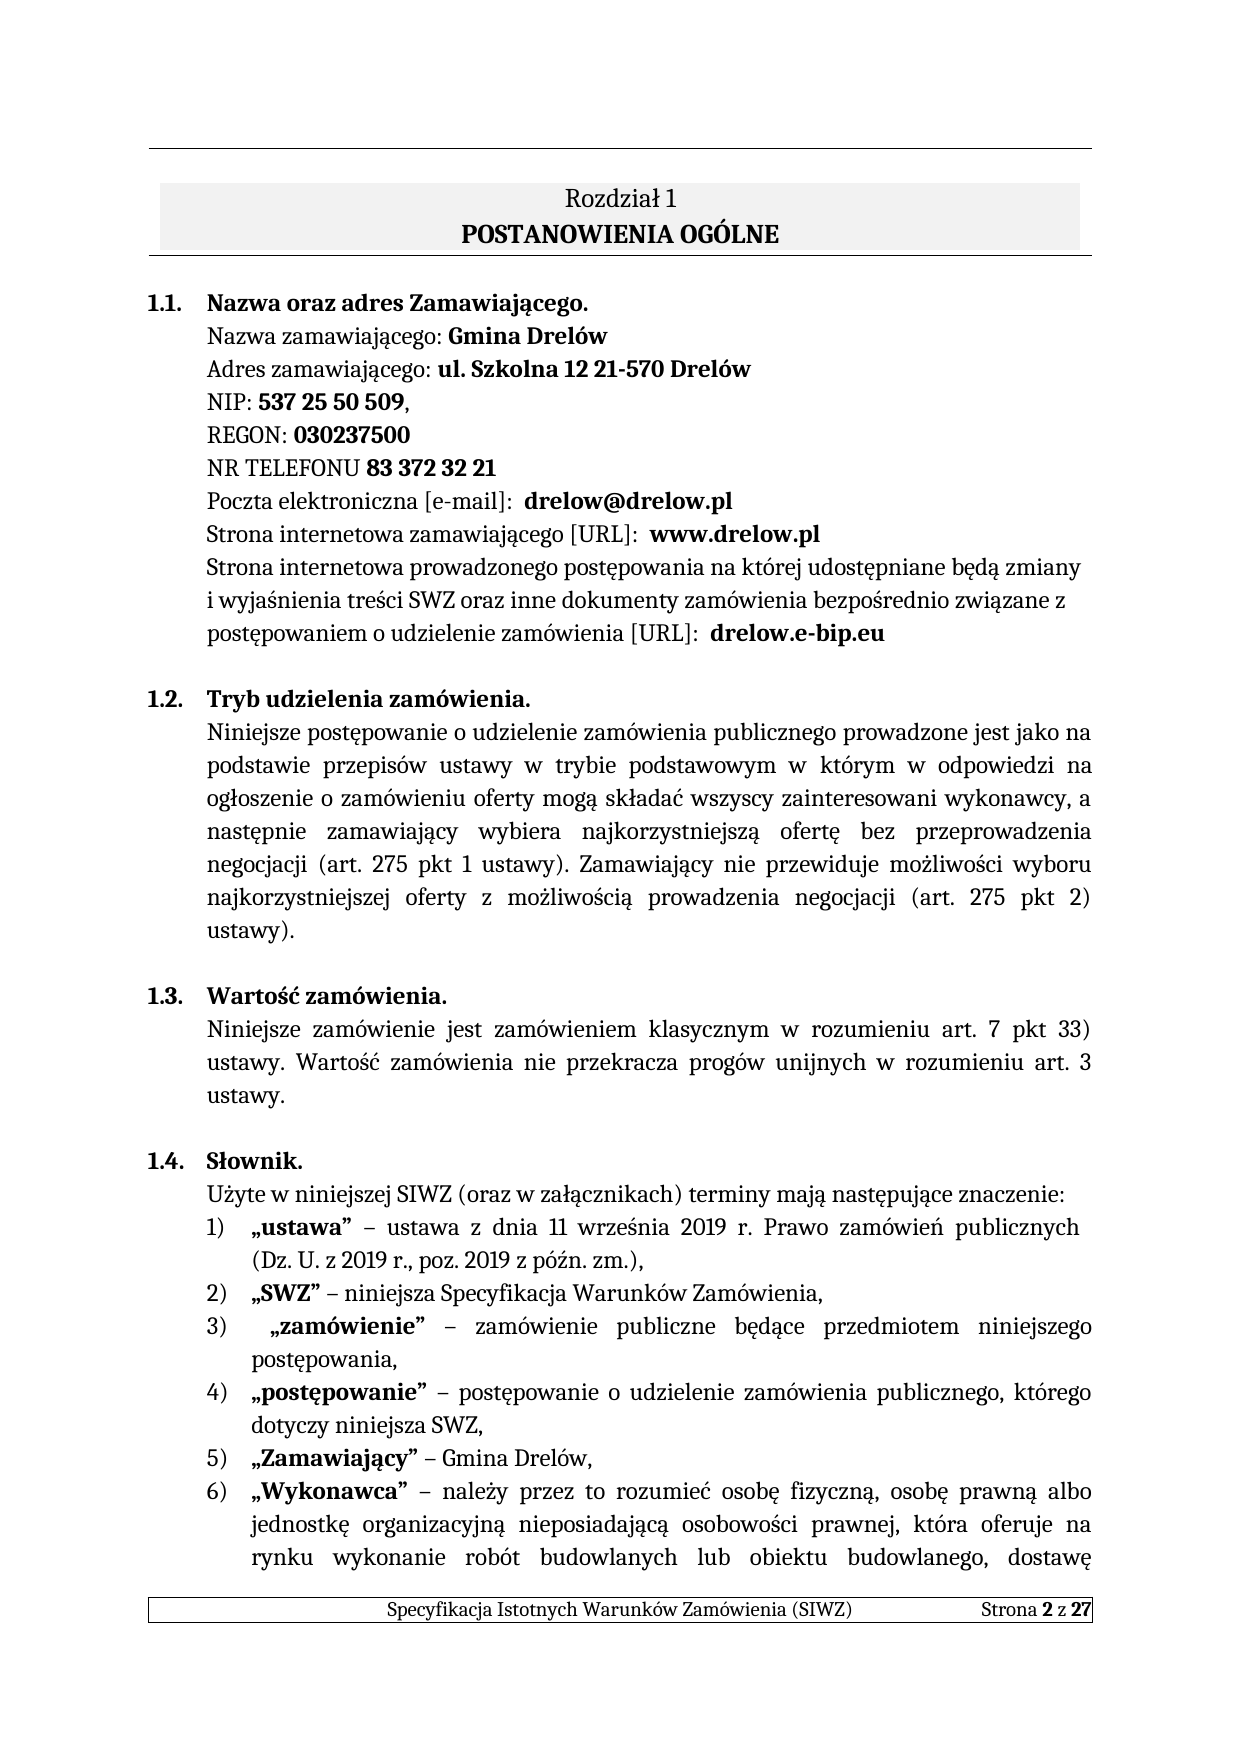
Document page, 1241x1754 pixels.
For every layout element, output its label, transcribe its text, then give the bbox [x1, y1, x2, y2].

text Użyte w niniejszej SIWZ (oraz w załącznikach) terminy mają następujące znaczenie: [207, 1180, 1093, 1209]
list „Zamawiający” – Gmina Drelów, [207, 1444, 1093, 1473]
list Słownik. [148, 1147, 1093, 1176]
text NR TELEFONU 83 372 32 21 [148, 454, 1093, 482]
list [207, 1477, 1093, 1572]
text Strona internetowa prowadzonego postępowania na której udostępniane będą zmiany i wyjaśnienia treści SWZ oraz inne dokumenty zamówienia bezpośrednio związane z postępowaniem o udzielenie zamówienia [URL]: drelow.e-bip.eu [207, 553, 1093, 647]
list Nazwa oraz adres Zamawiającego. [148, 288, 1093, 317]
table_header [149, 149, 1092, 254]
text Strona internetowa zamawiającego [URL]: www.drelow.pl [148, 520, 1093, 548]
list „ustawa” – ustawa z dnia 11 września 2019 r. Prawo zamówień publicznych (Dz. U. z 2019 r., poz. 2019 z późn. zm.), [207, 1213, 1093, 1275]
text Niniejsze postępowanie o udzielenie zamówienia publicznego prowadzone jest jako na podstawie przepisów ustawy w trybie podstawowym w którym w odpowiedzi na ogłoszenie o zamówieniu oferty mogą składać wszyscy zainteresowani wykonawcy, a następnie zamawiający wybiera najkorzystniejszą ofertę bez przeprowadzenia negocjacji (art. 275 pkt 1 ustawy). Zamawiający nie przewiduje możliwości wyboru najkorzystniejszej oferty z możliwością prowadzenia negocjacji (art. 275 pkt 2) ustawy). [207, 718, 1093, 945]
list „postępowanie” – postępowanie o udzielenie zamówienia publicznego, którego dotyczy niniejsza SWZ, [207, 1378, 1093, 1440]
text Nazwa zamawiającego: Gmina Drelów [207, 322, 1093, 350]
list „SWZ” – niniejsza Specyfikacja Warunków Zamówienia, [207, 1279, 1093, 1308]
text Adres zamawiającego: ul. Szkolna 12 21-570 Drelów [148, 354, 1093, 383]
text Poczta elektroniczna [e-mail]: drelow@drelow.pl [148, 487, 1093, 515]
list „zamówienie” – zamówienie publiczne będące przedmiotem niniejszego postępowania, [207, 1312, 1093, 1374]
text REGON: 030237500 [148, 421, 1093, 449]
list Tryb udzielenia zamówienia. [148, 685, 1093, 713]
text NIP: 537 25 50 509, [148, 388, 1093, 416]
text Niniejsze zamówienie jest zamówieniem klasycznym w rozumieniu art. 7 pkt 33) ustawy. Wartość zamówienia nie przekracza progów unijnych w rozumieniu art. 3 ustawy. [207, 1015, 1093, 1110]
list Wartość zamówienia. [148, 982, 1093, 1011]
